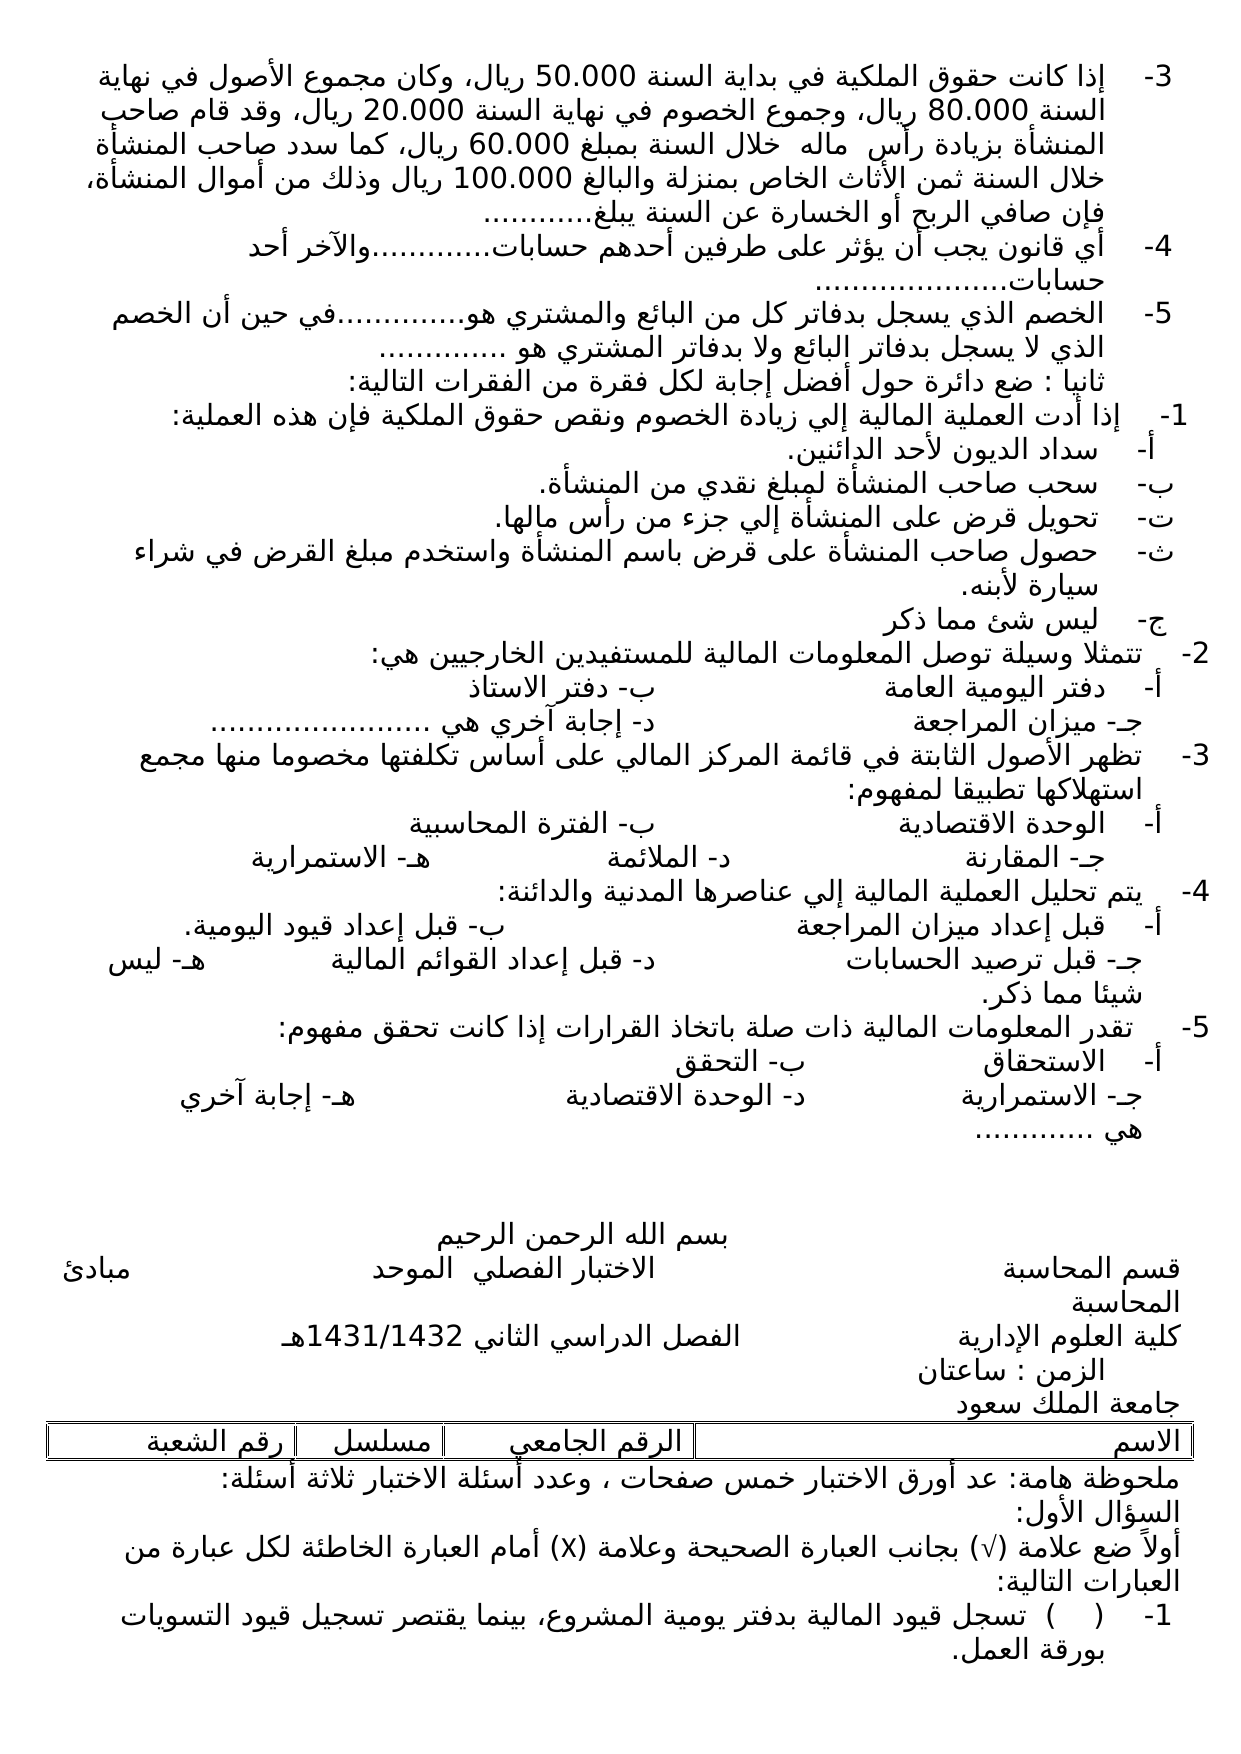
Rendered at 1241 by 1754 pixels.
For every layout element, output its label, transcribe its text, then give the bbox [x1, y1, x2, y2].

text جـ- الاستمرارية د- الوحدة الاقتصادية هـ- إجابة آخري هي ............. [59, 1078, 1144, 1146]
text بسم الله الرحمن الرحيم [59, 1217, 1181, 1251]
list حصول صاحب المنشأة على قرض باسم المنشأة واستخدم مبلغ القرض في شراء سيارة لأبنه. [59, 534, 1137, 602]
text جـ- ميزان المراجعة د- إجابة آخري هي ........................ [59, 704, 1144, 738]
list أي قانون يجب أن يؤثر على طرفين أحدهم حسابات.............والآخر أحد حسابات..................... [59, 229, 1144, 297]
text السؤال الأول: [59, 1495, 1181, 1529]
list الاستحقاق ب- التحقق [59, 1044, 1144, 1078]
list ثانيا : ضع دائرة حول أفضل إجابة لكل فقرة من الفقرات التالية: [59, 365, 1106, 399]
text جامعة الملك سعود [59, 1387, 1181, 1421]
list ( ) تسجل قيود المالية بدفتر يومية المشروع، بينما يقتصر تسجيل قيود التسويات بورقة العمل. [59, 1598, 1144, 1666]
list تقدر المعلومات المالية ذات صلة باتخاذ القرارات إذا كانت تحقق مفهوم: [59, 1010, 1181, 1044]
table_header الرقم الجامعي [443, 1424, 693, 1458]
list إذا أدت العملية المالية إلي زيادة الخصوم ونقص حقوق الملكية فإن هذه العملية: [59, 399, 1160, 433]
list سحب صاحب المنشأة لمبلغ نقدي من المنشأة. [59, 467, 1137, 501]
list قبل إعداد ميزان المراجعة ب- قبل إعداد قيود اليومية. [59, 908, 1144, 942]
text كلية العلوم الإدارية الفصل الدراسي الثاني 1431/1432هـ الزمن : ساعتان [59, 1319, 1181, 1387]
text ملحوظة هامة: عد أورق الاختبار خمس صفحات ، وعدد أسئلة الاختبار ثلاثة أسئلة: [59, 1461, 1181, 1495]
list تظهر الأصول الثابتة في قائمة المركز المالي على أساس تكلفتها مخصوما منها مجمع استهلاكها تطبيقا لمفهوم: [59, 738, 1181, 806]
text قسم المحاسبة الاختبار الفصلي الموحد مبادئ المحاسبة [59, 1251, 1181, 1319]
list الخصم الذي يسجل بدفاتر كل من البائع والمشتري هو..............في حين أن الخصم الذي لا يسجل بدفاتر البائع ولا بدفاتر المشتري هو .............. [59, 297, 1144, 365]
list تتمثلا وسيلة توصل المعلومات المالية للمستفيدين الخارجيين هي: [59, 636, 1181, 670]
list الوحدة الاقتصادية ب- الفترة المحاسبية [59, 806, 1144, 840]
list يتم تحليل العملية المالية إلي عناصرها المدنية والدائنة: [59, 874, 1181, 908]
list ليس شئ مما ذكر [59, 602, 1137, 636]
text أولاً ضع علامة (√) بجانب العبارة الصحيحة وعلامة (X) أمام العبارة الخاطئة لكل عبارة من العبارات التالية: [59, 1529, 1181, 1598]
list سداد الديون لأحد الدائنين. [59, 433, 1137, 467]
list إذا كانت حقوق الملكية في بداية السنة 50.000 ريال، وكان مجموع الأصول في نهاية السنة 80.000 ريال، وجموع الخصوم في نهاية السنة 20.000 ريال، وقد قام صاحب المنشأة بزيادة رأس ماله خلال السنة بمبلغ 60.000 ريال، كما سدد صاحب المنشأة خلال السنة ثمن الأثاث الخاص بمنزلة والبالغ 100.000 ريال وذلك من أموال المنشأة، فإن صافي الربح أو الخسارة عن السنة يبلغ............ [59, 59, 1144, 229]
list جـ- المقارنة د- الملائمة هـ- الاستمرارية [59, 840, 1106, 874]
list تحويل قرض على المنشأة إلي جزء من رأس مالها. [59, 501, 1137, 534]
table_header مسلسل [295, 1424, 443, 1458]
table_header الاسم [696, 1424, 1192, 1458]
text جـ- قبل ترصيد الحسابات د- قبل إعداد القوائم المالية هـ- ليس شيئا مما ذكر. [59, 942, 1144, 1010]
list دفتر اليومية العامة ب- دفتر الاستاذ [59, 670, 1144, 704]
table_header رقم الشعبة [48, 1424, 295, 1458]
